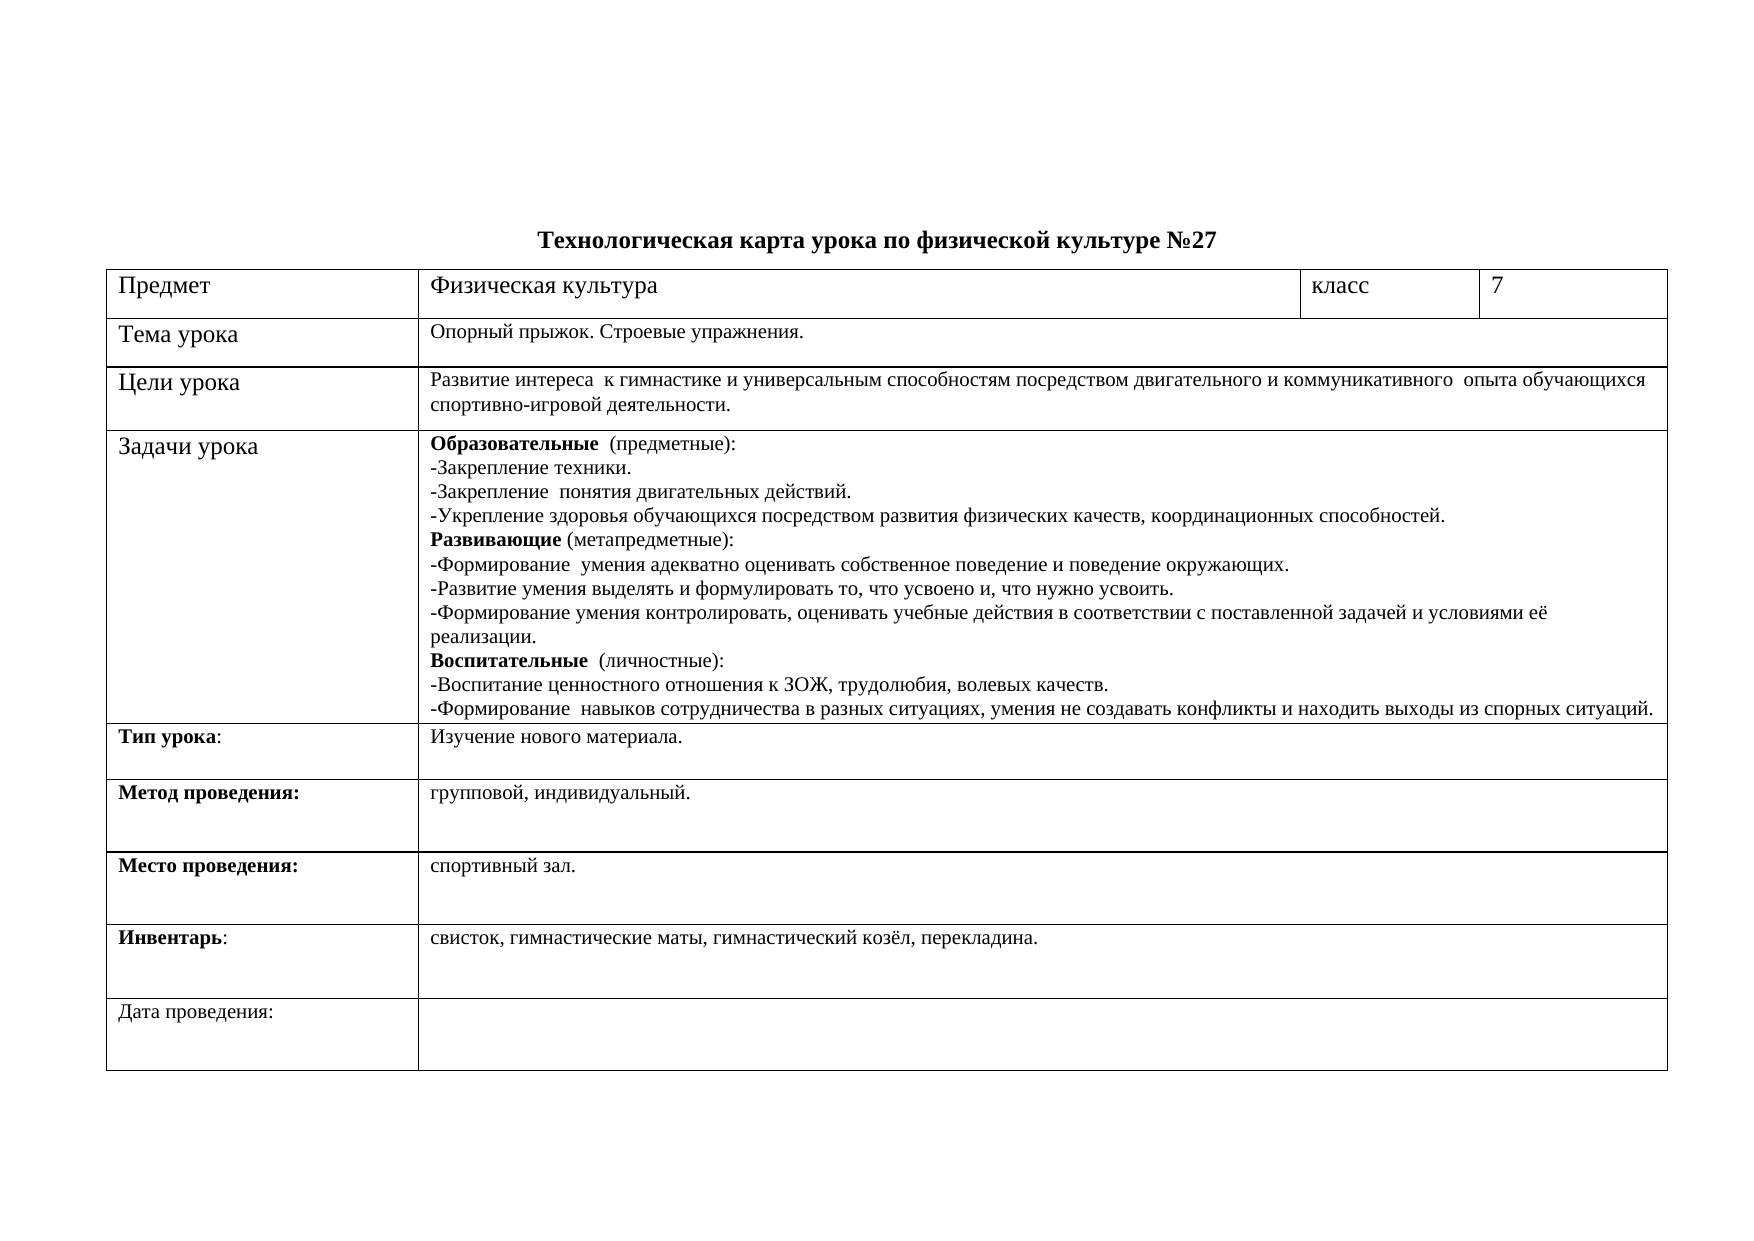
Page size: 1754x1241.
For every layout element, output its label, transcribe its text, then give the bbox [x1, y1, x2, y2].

table_header Предмет [107, 270, 418, 318]
table_cell Метод проведения: [107, 780, 418, 851]
table_cell Образовательные (предметные): -Закрепление техники. -Закрепление понятия двигательных действий. -Укрепление здоровья обучающихся посредством развития физических качеств, координационных способностей. Развивающие (метапредметные): -Формирование умения адекватно оценивать собственное поведение и поведение окружающих. -Развитие умения выделять и формулировать то, что усвоено и, что нужно усвоить. -Формирование умения контролировать, оценивать учебные действия в соответствии с поставленной задачей и условиями её реализации. Воспитательные (личностные): -Воспитание ценностного отношения к ЗОЖ, трудолюбия, волевых качеств. -Формирование навыков сотрудничества в разных ситуациях, умения не создавать конфликты и находить выходы из спорных ситуаций. [419, 431, 1667, 723]
table_header Физическая культура [419, 270, 1300, 318]
table_cell Тема урока [107, 319, 418, 366]
table_cell групповой, индивидуальный. [419, 780, 1667, 851]
table_cell Развитие интереса к гимнастике и универсальным способностям посредством двигательного и коммуникативного опыта обучающихся спортивно-игровой деятельности. [419, 368, 1667, 430]
table_cell Изучение нового материала. [419, 724, 1667, 779]
table_cell Задачи урока [107, 431, 418, 723]
table_header 7 [1480, 270, 1667, 318]
table_cell свисток, гимнастические маты, гимнастический козёл, перекладина. [419, 925, 1667, 997]
table_header класс [1301, 270, 1479, 318]
table_cell Дата проведения: [107, 999, 418, 1070]
table_cell Место проведения: [107, 853, 418, 924]
text Технологическая карта урока по физической культуре №27 [118, 225, 1636, 254]
table_cell [419, 999, 1667, 1070]
table_cell Цели урока [107, 368, 418, 430]
table_cell Инвентарь: [107, 925, 418, 997]
table_cell спортивный зал. [419, 853, 1667, 924]
table_cell Опорный прыжок. Строевые упражнения. [419, 319, 1667, 366]
table_cell Тип урока: [107, 724, 418, 779]
